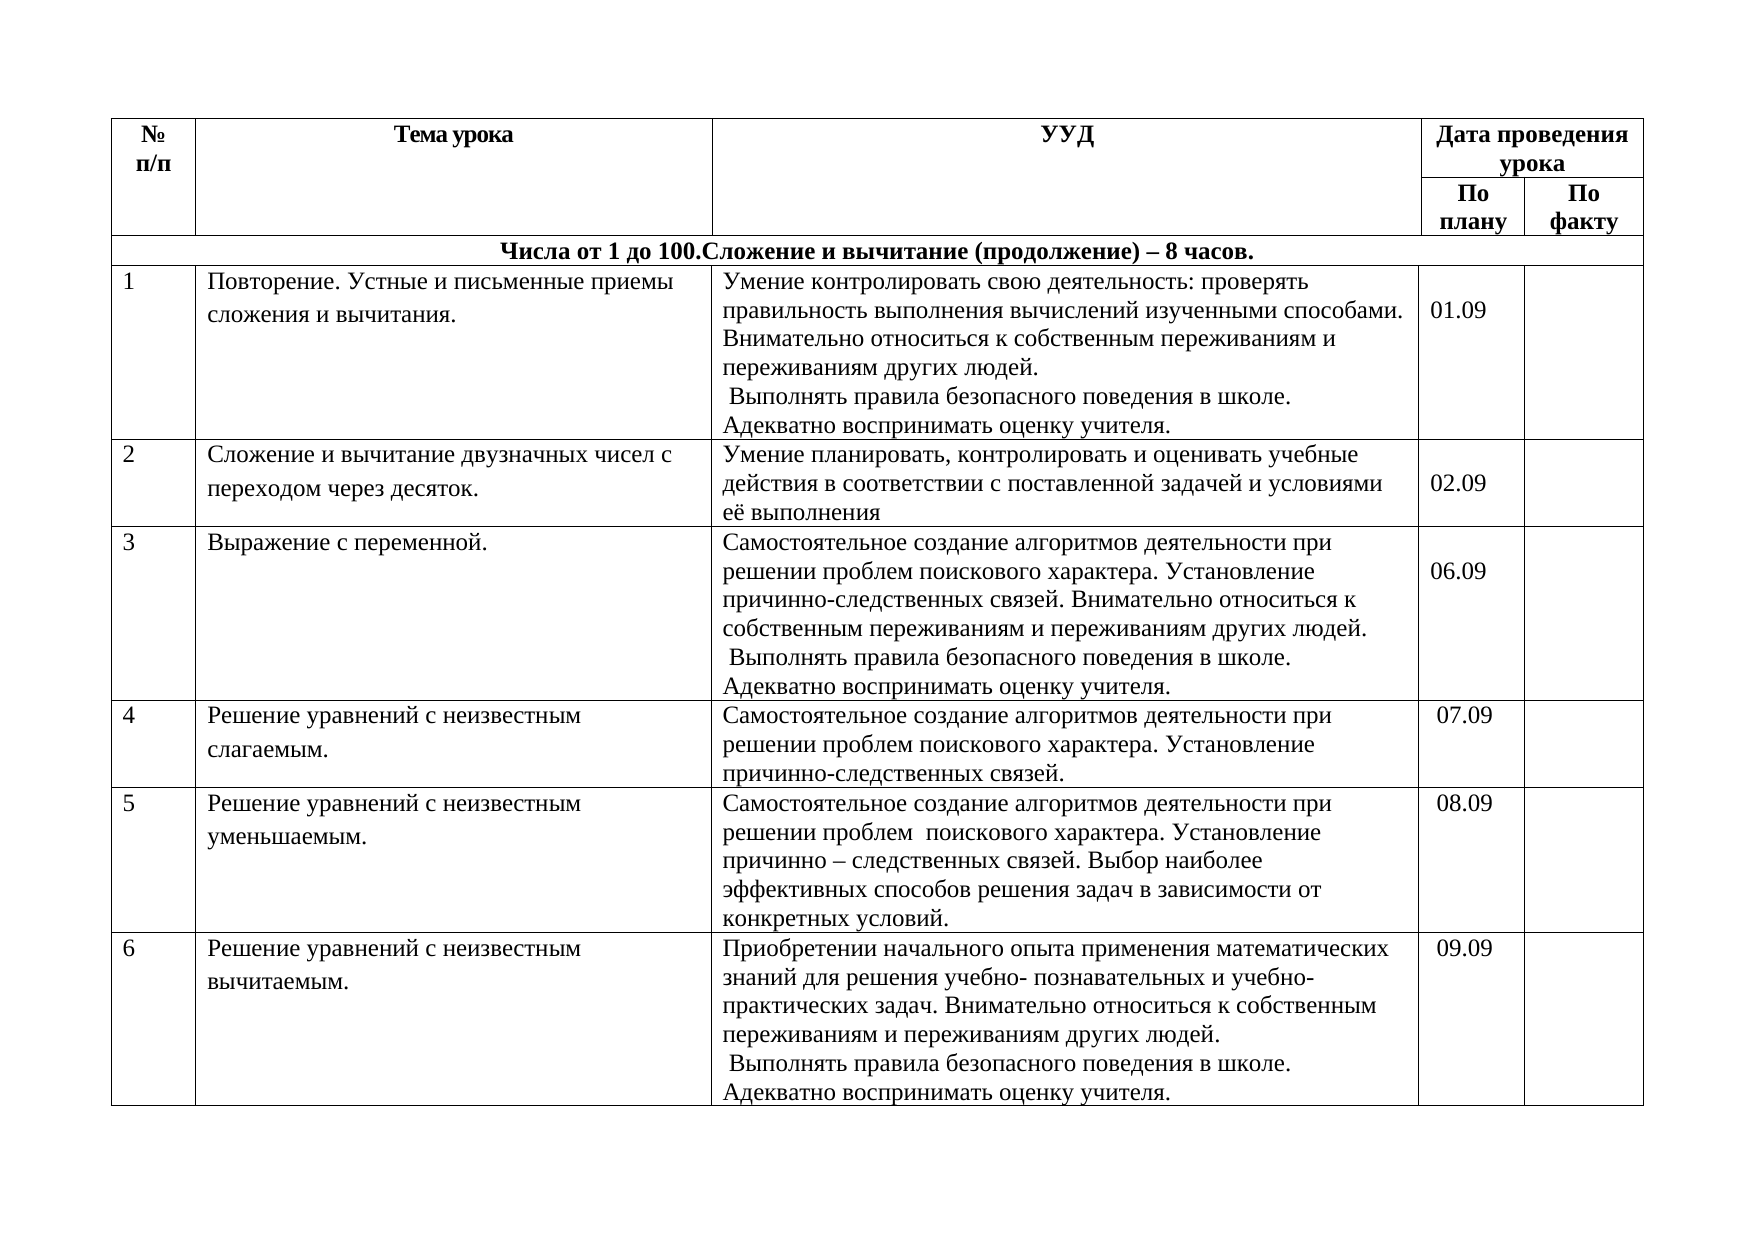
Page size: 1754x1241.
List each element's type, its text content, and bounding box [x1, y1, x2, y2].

table_cell 01.09 [1419, 266, 1524, 438]
table_cell Самостоятельное создание алгоритмов деятельности при решении проблем поискового характера. Установление причинно – следственных связей. Выбор наиболее эффективных способов решения задач в зависимости от конкретных условий. [712, 788, 1418, 932]
table_header Дата проведения урока [1422, 119, 1643, 177]
table_cell Выражение с переменной. [196, 527, 711, 699]
table_cell Сложение и вычитание двузначных чисел с переходом через десяток. [196, 440, 711, 526]
table_cell Решение уравнений с неизвестным слагаемым. [196, 701, 711, 787]
table_cell Решение уравнений с неизвестным вычитаемым. [196, 933, 711, 1105]
table_cell Самостоятельное создание алгоритмов деятельности при решении проблем поискового характера. Установление причинно-следственных связей. [712, 701, 1418, 787]
table_cell Самостоятельное создание алгоритмов деятельности при решении проблем поискового характера. Установление причинно-следственных связей. Внимательно относиться к собственным переживаниям и переживаниям других людей. Выполнять правила безопасного поведения в школе. Адекватно воспринимать оценку учителя. [712, 527, 1418, 699]
table_cell 09.09 [1419, 933, 1524, 1105]
table_cell 6 [112, 933, 195, 1105]
table_cell 5 [112, 788, 195, 932]
table_cell 4 [112, 701, 195, 787]
table_cell Приобретении начального опыта применения математических знаний для решения учебно- познавательных и учебно- практических задач. Внимательно относиться к собственным переживаниям и переживаниям других людей. Выполнять правила безопасного поведения в школе. Адекватно воспринимать оценку учителя. [712, 933, 1418, 1105]
table_cell [1525, 933, 1643, 1105]
table_header № п/п [112, 119, 195, 235]
table_cell [1525, 701, 1643, 787]
table_cell 3 [112, 527, 195, 699]
table_header Тема урока [196, 119, 712, 235]
table_cell 02.09 [1419, 440, 1524, 526]
table_cell [1525, 266, 1643, 438]
table_cell [1525, 788, 1643, 932]
table_cell Решение уравнений с неизвестным уменьшаемым. [196, 788, 711, 932]
table_cell Умение планировать, контролировать и оценивать учебные действия в соответствии с поставленной задачей и условиями её выполнения [712, 440, 1418, 526]
table_cell Умение контролировать свою деятельность: проверять правильность выполнения вычислений изученными способами. Внимательно относиться к собственным переживаниям и переживаниям других людей. Выполнять правила безопасного поведения в школе. Адекватно воспринимать оценку учителя. [712, 266, 1418, 438]
table_cell По факту [1525, 178, 1643, 235]
table_cell 06.09 [1419, 527, 1524, 699]
table_cell По плану [1422, 178, 1524, 235]
table_cell 08.09 [1419, 788, 1524, 932]
table_cell 07.09 [1419, 701, 1524, 787]
table_cell Числа от 1 до 100.Сложение и вычитание (продолжение) – 8 часов. [112, 236, 1643, 265]
table_cell 1 [112, 266, 195, 438]
table_cell Повторение. Устные и письменные приемы сложения и вычитания. [196, 266, 711, 438]
table_cell 2 [112, 440, 195, 526]
table_cell [1525, 440, 1643, 526]
table_header УУД [713, 119, 1421, 235]
table_cell [1525, 527, 1643, 699]
